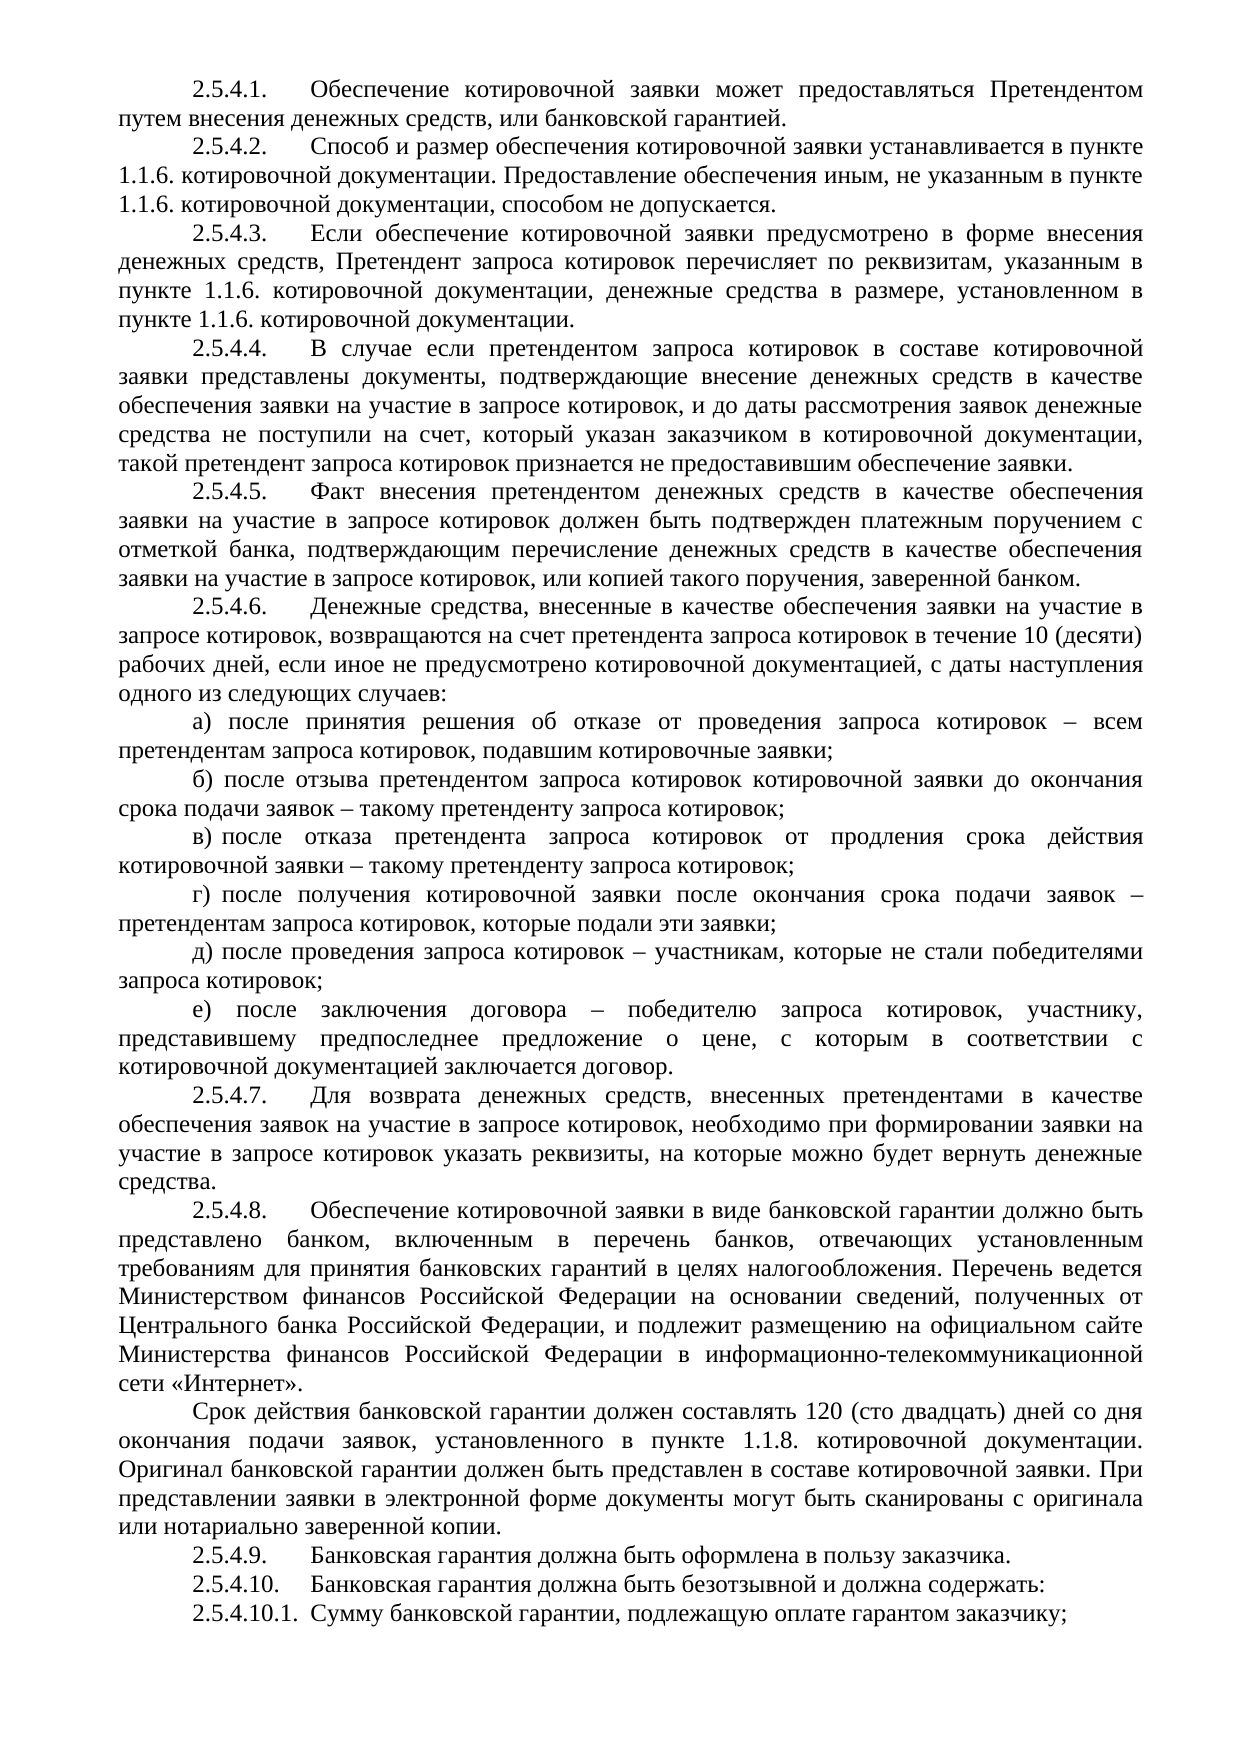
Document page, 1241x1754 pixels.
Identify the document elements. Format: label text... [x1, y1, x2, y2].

text 2.5.4.1. Обеспечение котировочной заявки может предоставляться Претендентом путем внесения денежных средств, или банковской гарантией. [118, 74, 1144, 131]
text 2.5.4.7. Для возврата денежных средств, внесенных претендентами в качестве обеспечения заявок на участие в запросе котировок, необходимо при формировании заявки на участие в запросе котировок указать реквизиты, на которые можно будет вернуть денежные средства. [118, 1080, 1144, 1195]
text 2.5.4.10. Банковская гарантия должна быть безотзывной и должна содержать: [118, 1569, 1144, 1598]
text 2.5.4.5. Факт внесения претендентом денежных средств в качестве обеспечения заявки на участие в запросе котировок должен быть подтвержден платежным поручением с отметкой банка, подтверждающим перечисление денежных средств в качестве обеспечения заявки на участие в запросе котировок, или копией такого поручения, заверенной банком. [118, 476, 1144, 591]
text в) после отказа претендента запроса котировок от продления срока действия котировочной заявки – такому претенденту запроса котировок; [118, 821, 1144, 879]
text 2.5.4.8. Обеспечение котировочной заявки в виде банковской гарантии должно быть представлено банком, включенным в перечень банков, отвечающих установленным требованиям для принятия банковских гарантий в целях налогообложения. Перечень ведется Министерством финансов Российской Федерации на основании сведений, полученных от Центрального банка Российской Федерации, и подлежит размещению на официальном сайте Министерства финансов Российской Федерации в информационно-телекоммуникационной сети «Интернет». [118, 1195, 1144, 1396]
text 2.5.4.9. Банковская гарантия должна быть оформлена в пользу заказчика. [118, 1540, 1144, 1569]
text е) после заключения договора – победителю запроса котировок, участнику, представившему предпоследнее предложение о цене, с которым в соответствии с котировочной документацией заключается договор. [118, 994, 1144, 1080]
text 2.5.4.6. Денежные средства, внесенные в качестве обеспечения заявки на участие в запросе котировок, возвращаются на счет претендента запроса котировок в течение 10 (десяти) рабочих дней, если иное не предусмотрено котировочной документацией, с даты наступления одного из следующих случаев: [118, 591, 1144, 706]
text д) после проведения запроса котировок – участникам, которые не стали победителями запроса котировок; [118, 936, 1144, 994]
text 2.5.4.10.1. Сумму банковской гарантии, подлежащую оплате гарантом заказчику; [118, 1598, 1144, 1626]
text 2.5.4.3. Если обеспечение котировочной заявки предусмотрено в форме внесения денежных средств, Претендент запроса котировок перечисляет по реквизитам, указанным в пункте 1.1.6. котировочной документации, денежные средства в размере, установленном в пункте 1.1.6. котировочной документации. [118, 218, 1144, 333]
text 2.5.4.2. Способ и размер обеспечения котировочной заявки устанавливается в пункте 1.1.6. котировочной документации. Предоставление обеспечения иным, не указанным в пункте 1.1.6. котировочной документации, способом не допускается. [118, 131, 1144, 218]
text Срок действия банковской гарантии должен составлять 120 (сто двадцать) дней со дня окончания подачи заявок, установленного в пункте 1.1.8. котировочной документации. Оригинал банковской гарантии должен быть представлен в составе котировочной заявки. При представлении заявки в электронной форме документы могут быть сканированы с оригинала или нотариально заверенной копии. [118, 1396, 1144, 1540]
text г) после получения котировочной заявки после окончания срока подачи заявок – претендентам запроса котировок, которые подали эти заявки; [118, 879, 1144, 936]
text б) после отзыва претендентом запроса котировок котировочной заявки до окончания срока подачи заявок – такому претенденту запроса котировок; [118, 764, 1144, 821]
text а) после принятия решения об отказе от проведения запроса котировок – всем претендентам запроса котировок, подавшим котировочные заявки; [118, 706, 1144, 764]
text 2.5.4.4. В случае если претендентом запроса котировок в составе котировочной заявки представлены документы, подтверждающие внесение денежных средств в качестве обеспечения заявки на участие в запросе котировок, и до даты рассмотрения заявок денежные средства не поступили на счет, который указан заказчиком в котировочной документации, такой претендент запроса котировок признается не предоставившим обеспечение заявки. [118, 333, 1144, 476]
